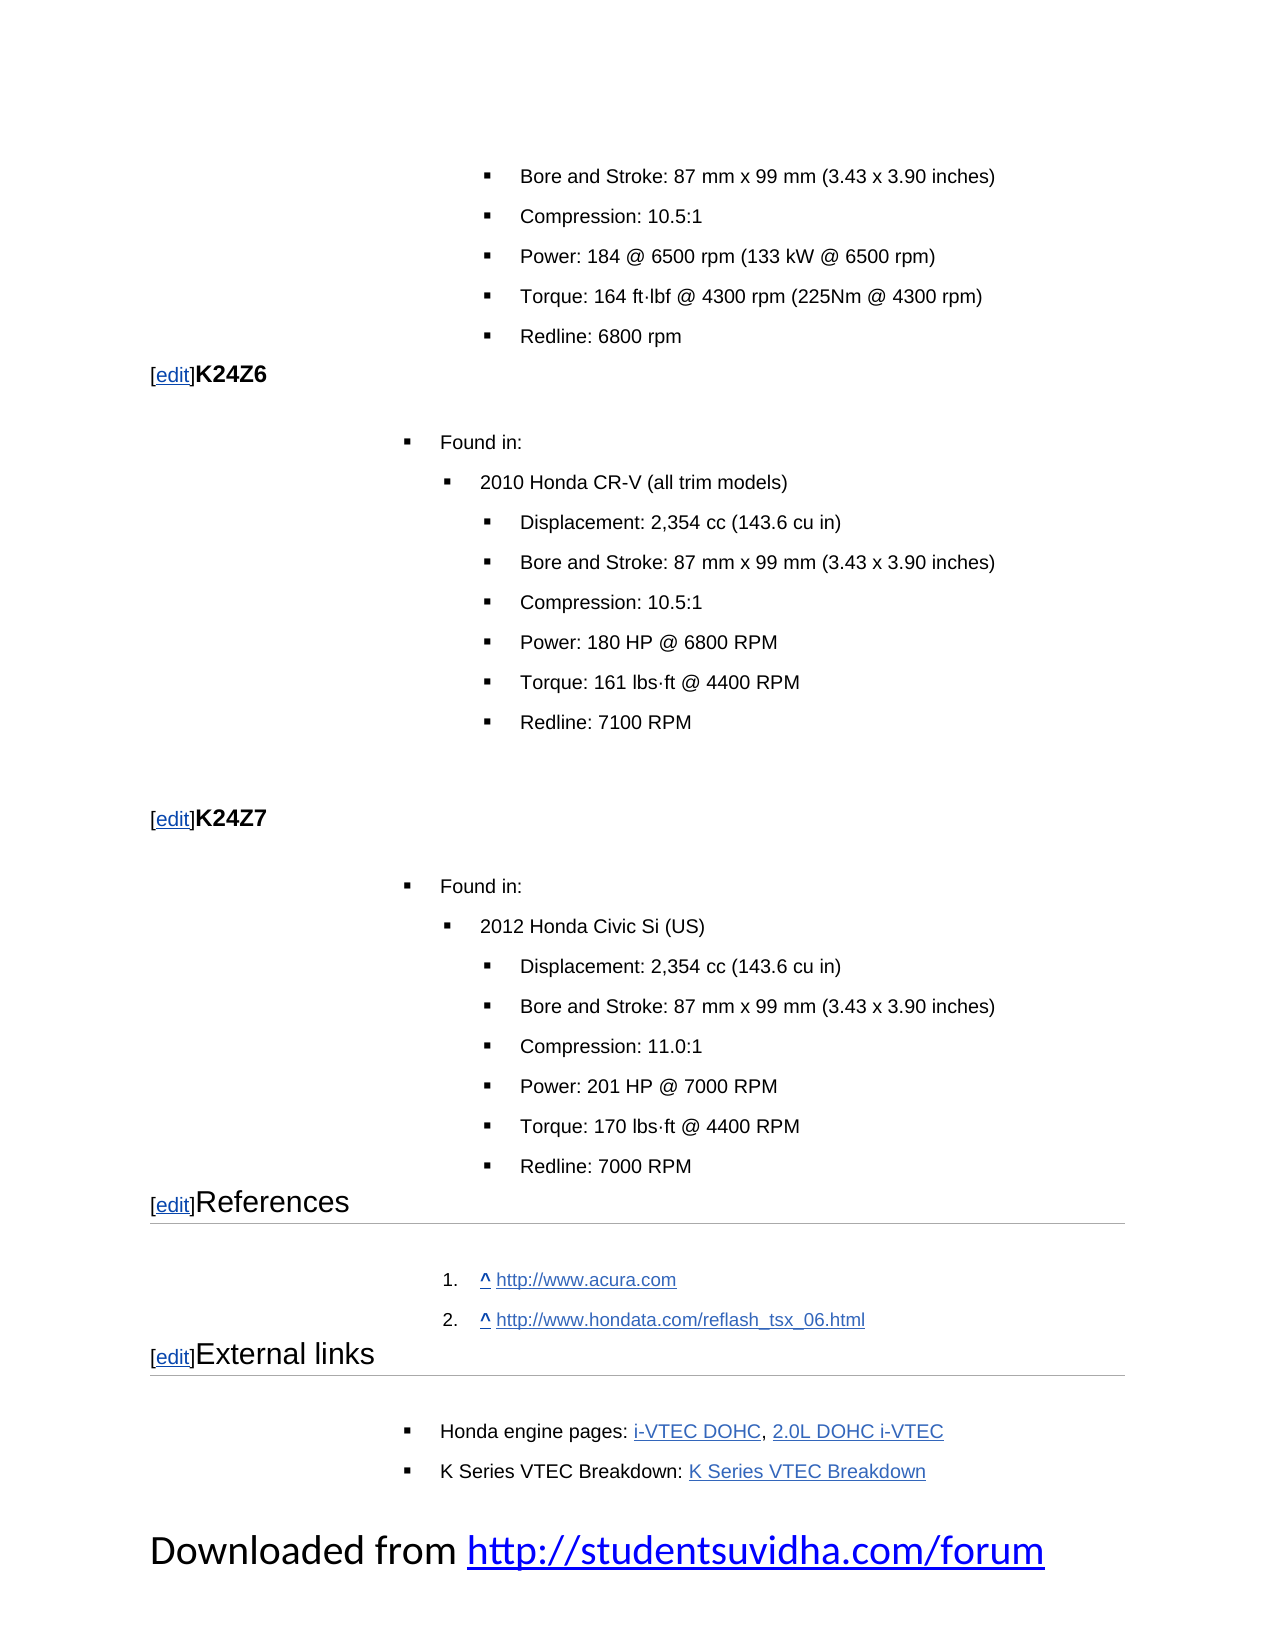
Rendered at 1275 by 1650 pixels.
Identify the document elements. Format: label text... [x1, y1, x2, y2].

list Bore and Stroke: 87 mm x 99 mm (3.43 x 3.90 inches) [482, 150, 1125, 187]
list Displacement: 2,354 cc (143.6 cu in) [482, 497, 1125, 534]
list Found in: [402, 417, 1125, 454]
list Redline: 6800 rpm [482, 310, 1125, 347]
list ^ http://www.acura.com [442, 1253, 1125, 1291]
list Power: 201 HP @ 7000 RPM [482, 1061, 1125, 1098]
list Compression: 10.5:1 [482, 577, 1125, 614]
list Torque: 170 lbs·ft @ 4400 RPM [482, 1101, 1125, 1138]
list Bore and Stroke: 87 mm x 99 mm (3.43 x 3.90 inches) [482, 537, 1125, 574]
list K Series VTEC Breakdown: K Series VTEC Breakdown [402, 1446, 1125, 1483]
list Found in: [402, 861, 1125, 898]
list Torque: 161 lbs·ft @ 4400 RPM [482, 657, 1125, 694]
list Compression: 11.0:1 [482, 1021, 1125, 1058]
text [edit]External links [150, 1333, 1125, 1375]
list Redline: 7100 RPM [482, 697, 1125, 734]
list Torque: 164 ft·lbf @ 4300 rpm (225Nm @ 4300 rpm) [482, 270, 1125, 307]
text [edit]K24Z7 [150, 794, 1125, 832]
list Redline: 7000 RPM [482, 1141, 1125, 1178]
list ^ http://www.hondata.com/reflash_tsx_06.html [442, 1293, 1125, 1331]
list Bore and Stroke: 87 mm x 99 mm (3.43 x 3.90 inches) [482, 981, 1125, 1018]
list Honda engine pages: i-VTEC DOHC, 2.0L DOHC i-VTEC [402, 1406, 1125, 1443]
list 2010 Honda CR-V (all trim models) [442, 457, 1125, 494]
text [edit]K24Z6 [150, 350, 1125, 387]
list Power: 180 HP @ 6800 RPM [482, 617, 1125, 654]
list Displacement: 2,354 cc (143.6 cu in) [482, 941, 1125, 978]
list Compression: 10.5:1 [482, 190, 1125, 227]
list 2012 Honda Civic Si (US) [442, 901, 1125, 938]
list Power: 184 @ 6500 rpm (133 kW @ 6500 rpm) [482, 230, 1125, 267]
text [edit]References [150, 1181, 1125, 1223]
